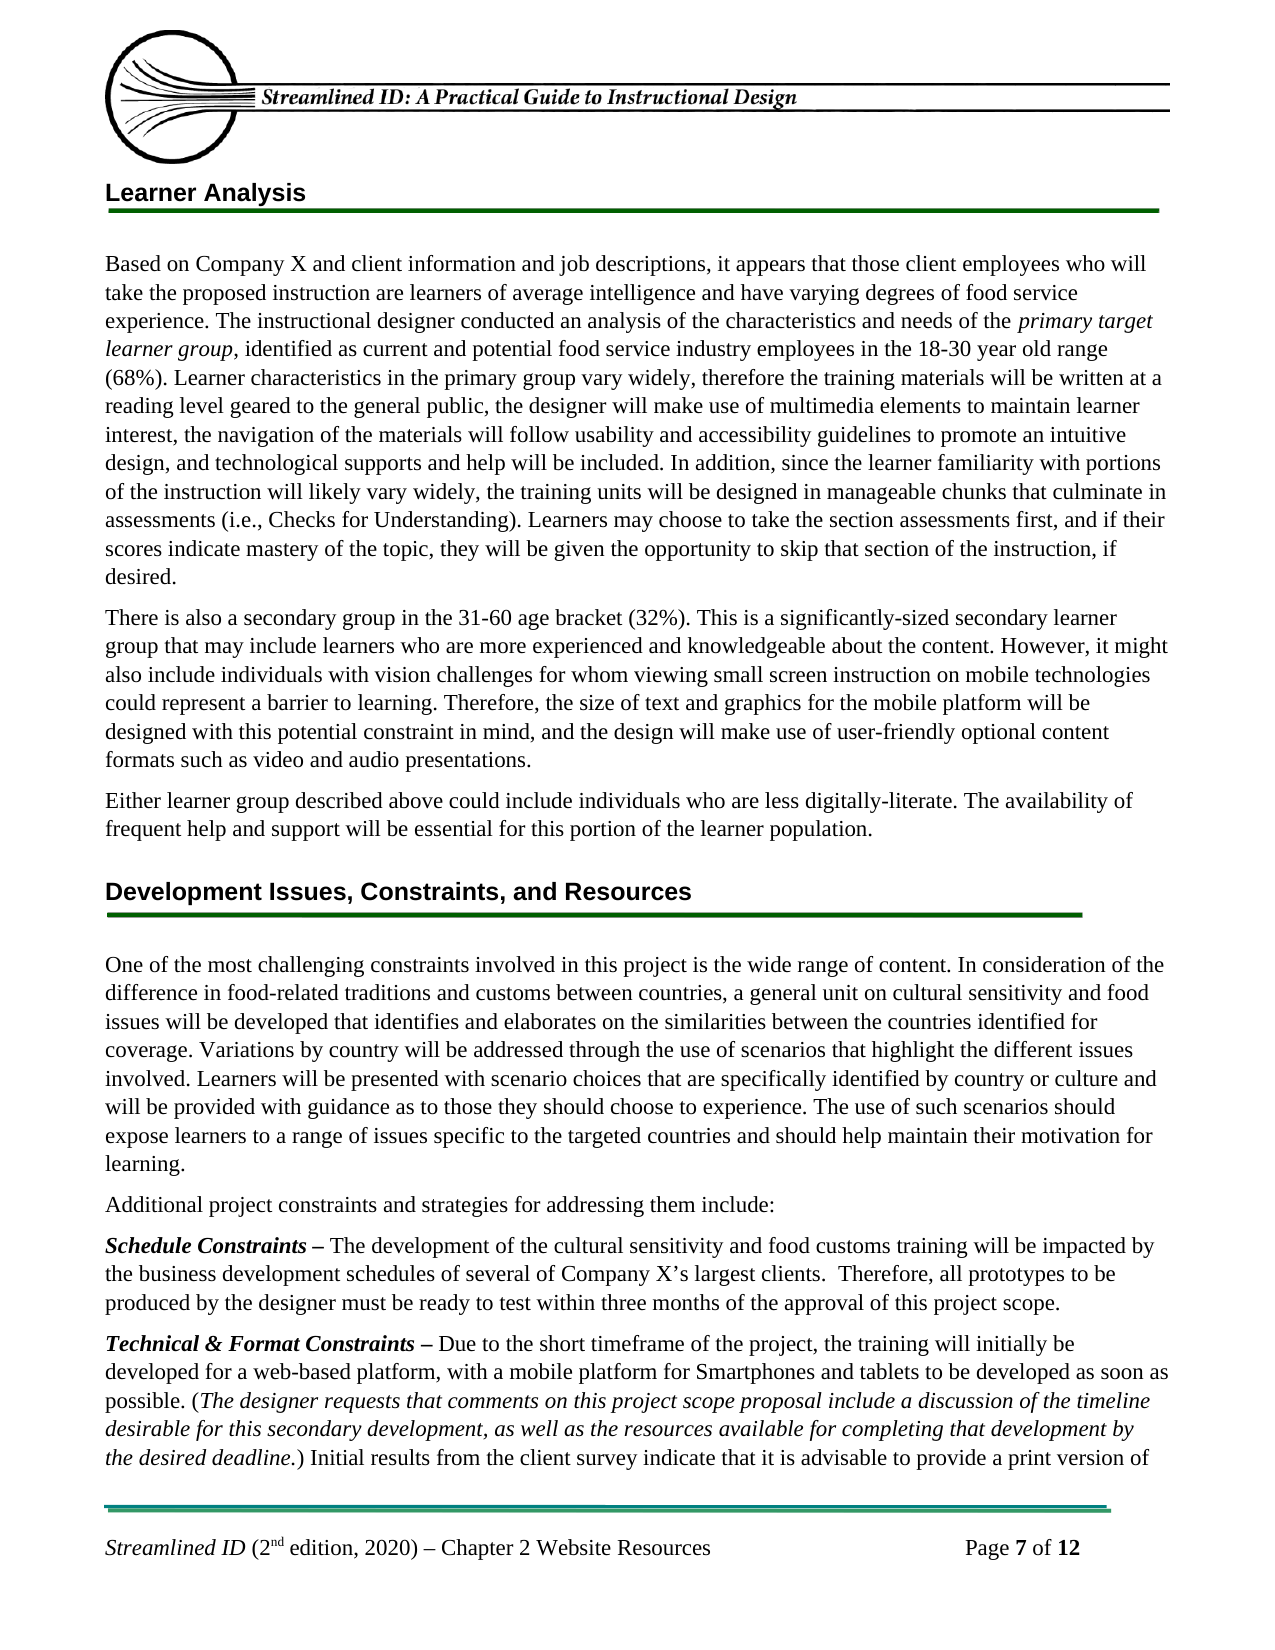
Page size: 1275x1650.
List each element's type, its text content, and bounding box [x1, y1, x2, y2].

subtitle Learner Analysis [105, 178, 1170, 207]
text One of the most challenging constraints involved in this project is the wide range of content. In consideration of the difference in food-related traditions and customs between countries, a general unit on cultural sensitivity and food issues will be developed that identifies and elaborates on the similarities between the countries identified for coverage. Variations by country will be addressed through the use of scenarios that highlight the different issues involved. Learners will be presented with scenario choices that are specifically identified by country or culture and will be provided with guidance as to those they should choose to experience. The use of such scenarios should expose learners to a range of issues specific to the targeted countries and should help maintain their motivation for learning. [105, 951, 1170, 1176]
text There is also a secondary group in the 31-60 age bracket (32%). This is a significantly-sized secondary learner group that may include learners who are more experienced and knowledgeable about the content. However, it might also include individuals with vision challenges for whom viewing small screen instruction on mobile technologies could represent a barrier to learning. Therefore, the size of text and graphics for the mobile platform will be designed with this potential constraint in mind, and the design will make use of user-friendly optional content formats such as video and audio presentations. [105, 604, 1170, 772]
subtitle Development Issues, Constraints, and Resources [105, 877, 1170, 906]
text Additional project constraints and strategies for addressing them include: [105, 1191, 1170, 1217]
picture [105, 30, 1170, 164]
text Based on Company X and client information and job descriptions, it appears that those client employees who will take the proposed instruction are learners of average intelligence and have varying degrees of food service experience. The instructional designer conducted an analysis of the characteristics and needs of the primary target learner group, identified as current and potential food service industry employees in the 18-30 year old range (68%). Learner characteristics in the primary group vary widely, therefore the training materials will be written at a reading level geared to the general public, the designer will make use of multimedia elements to maintain learner interest, the navigation of the materials will follow usability and accessibility guidelines to promote an intuitive design, and technological supports and help will be included. In addition, since the learner familiarity with portions of the instruction will likely vary widely, the training units will be designed in manageable chunks that culminate in assessments (i.e., Checks for Understanding). Learners may choose to take the section assessments first, and if their scores indicate mastery of the topic, they will be given the opportunity to skip that section of the instruction, if desired. [105, 250, 1170, 589]
text Schedule Constraints – The development of the cultural sensitivity and food customs training will be impacted by the business development schedules of several of Company X’s largest clients. Therefore, all prototypes to be produced by the designer must be ready to test within three months of the approval of this project scope. [105, 1232, 1170, 1315]
text Either learner group described above could include individuals who are less digitally-literate. The availability of frequent help and support will be essential for this portion of the learner population. [105, 787, 1170, 842]
